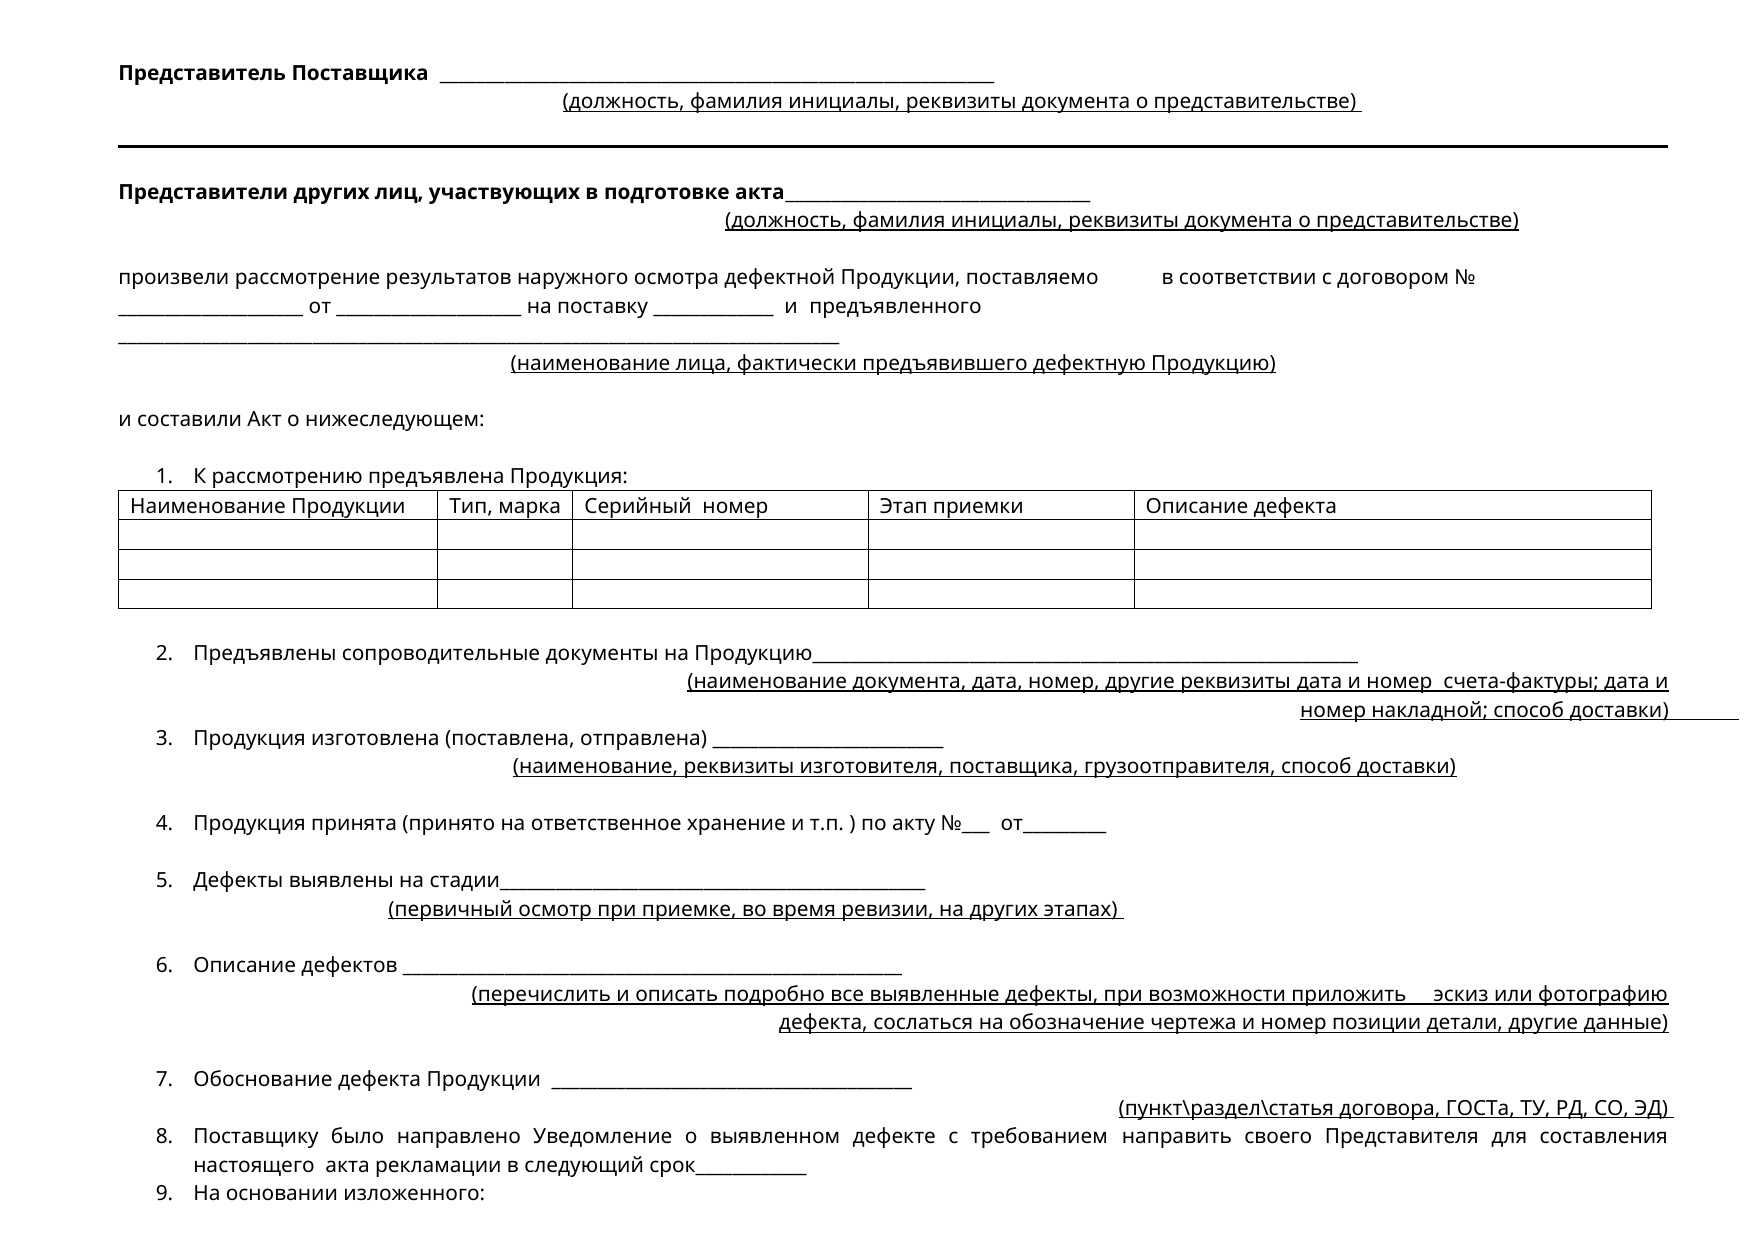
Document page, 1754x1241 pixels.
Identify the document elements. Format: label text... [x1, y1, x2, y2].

list Продукция изготовлена (поставлена, отправлена) _________________________ [156, 723, 1668, 752]
list Поставщику было направлено Уведомление о выявленном дефекте с требованием направить своего Представителя для составления настоящего акта рекламации в следующий срок____________ [156, 1121, 1668, 1178]
table_cell [119, 550, 437, 579]
text Представители других лиц, участвующих в подготовке акта_________________________________ [118, 177, 1668, 205]
text (пункт\раздел\статья договора, ГОСТа, ТУ, РД, СО, ЭД) [193, 1093, 1668, 1121]
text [118, 86, 1668, 115]
table_cell [573, 580, 868, 608]
table_cell [573, 520, 868, 549]
table_cell [119, 580, 437, 608]
text (наименование лица, фактически предъявившего дефектную Продукцию) [118, 348, 1668, 376]
text (наименование документа, дата, номер, другие реквизиты дата и номер счета-фактуры; дата и номер накладной; способ доставки) [193, 666, 1668, 723]
table_cell [573, 550, 868, 579]
text произвели рассмотрение результатов наружного осмотра дефектной Продукции, поставляемо в соответствии с договором № ____________________ от ____________________ на поставку _____________ и предъявленного ______________________________________________________________________________ [118, 262, 1668, 348]
list На основании изложенного: [156, 1178, 1668, 1207]
text и составили Акт о нижеследующем: [118, 404, 1668, 433]
table_header Серийный номер [573, 491, 868, 519]
table_cell [869, 520, 1134, 549]
table_cell [1135, 580, 1651, 608]
table_header Описание дефекта [1135, 491, 1651, 519]
text (первичный осмотр при приемке, во время ревизии, на других этапах) [193, 894, 1668, 922]
table_header Наименование Продукции [119, 491, 437, 519]
table_cell [438, 580, 572, 608]
table_header Этап приемки [869, 491, 1134, 519]
table_cell [1135, 520, 1651, 549]
list Обоснование дефекта Продукции _______________________________________ [156, 1064, 1668, 1093]
list К рассмотрению предъявлена Продукция: [156, 461, 1668, 490]
list Продукция принята (принято на ответственное хранение и т.п. ) по акту №___ от_________ [156, 808, 1668, 837]
table_cell [869, 550, 1134, 579]
text Представитель Поставщика ____________________________________________________________ [118, 58, 1668, 86]
table_cell [869, 580, 1134, 608]
table_cell [438, 520, 572, 549]
table_cell [1135, 550, 1651, 579]
table_cell [438, 550, 572, 579]
text (должность, фамилия инициалы, реквизиты документа о представительстве) [118, 205, 1668, 234]
list Предъявлены сопроводительные документы на Продукцию___________________________________________________________ [156, 638, 1668, 666]
text (перечислить и описать подробно все выявленные дефекты, при возможности приложить эскиз или фотографию дефекта, сослаться на обозначение чертежа и номер позиции детали, другие данные) [148, 979, 1668, 1036]
text (наименование, реквизиты изготовителя, поставщика, грузоотправителя, способ доставки) [193, 752, 1668, 780]
list Описание дефектов ______________________________________________________ [156, 951, 1668, 979]
table_header Тип, марка [438, 491, 572, 519]
table_cell [119, 520, 437, 549]
list Дефекты выявлены на стадии______________________________________________ [156, 865, 1668, 894]
